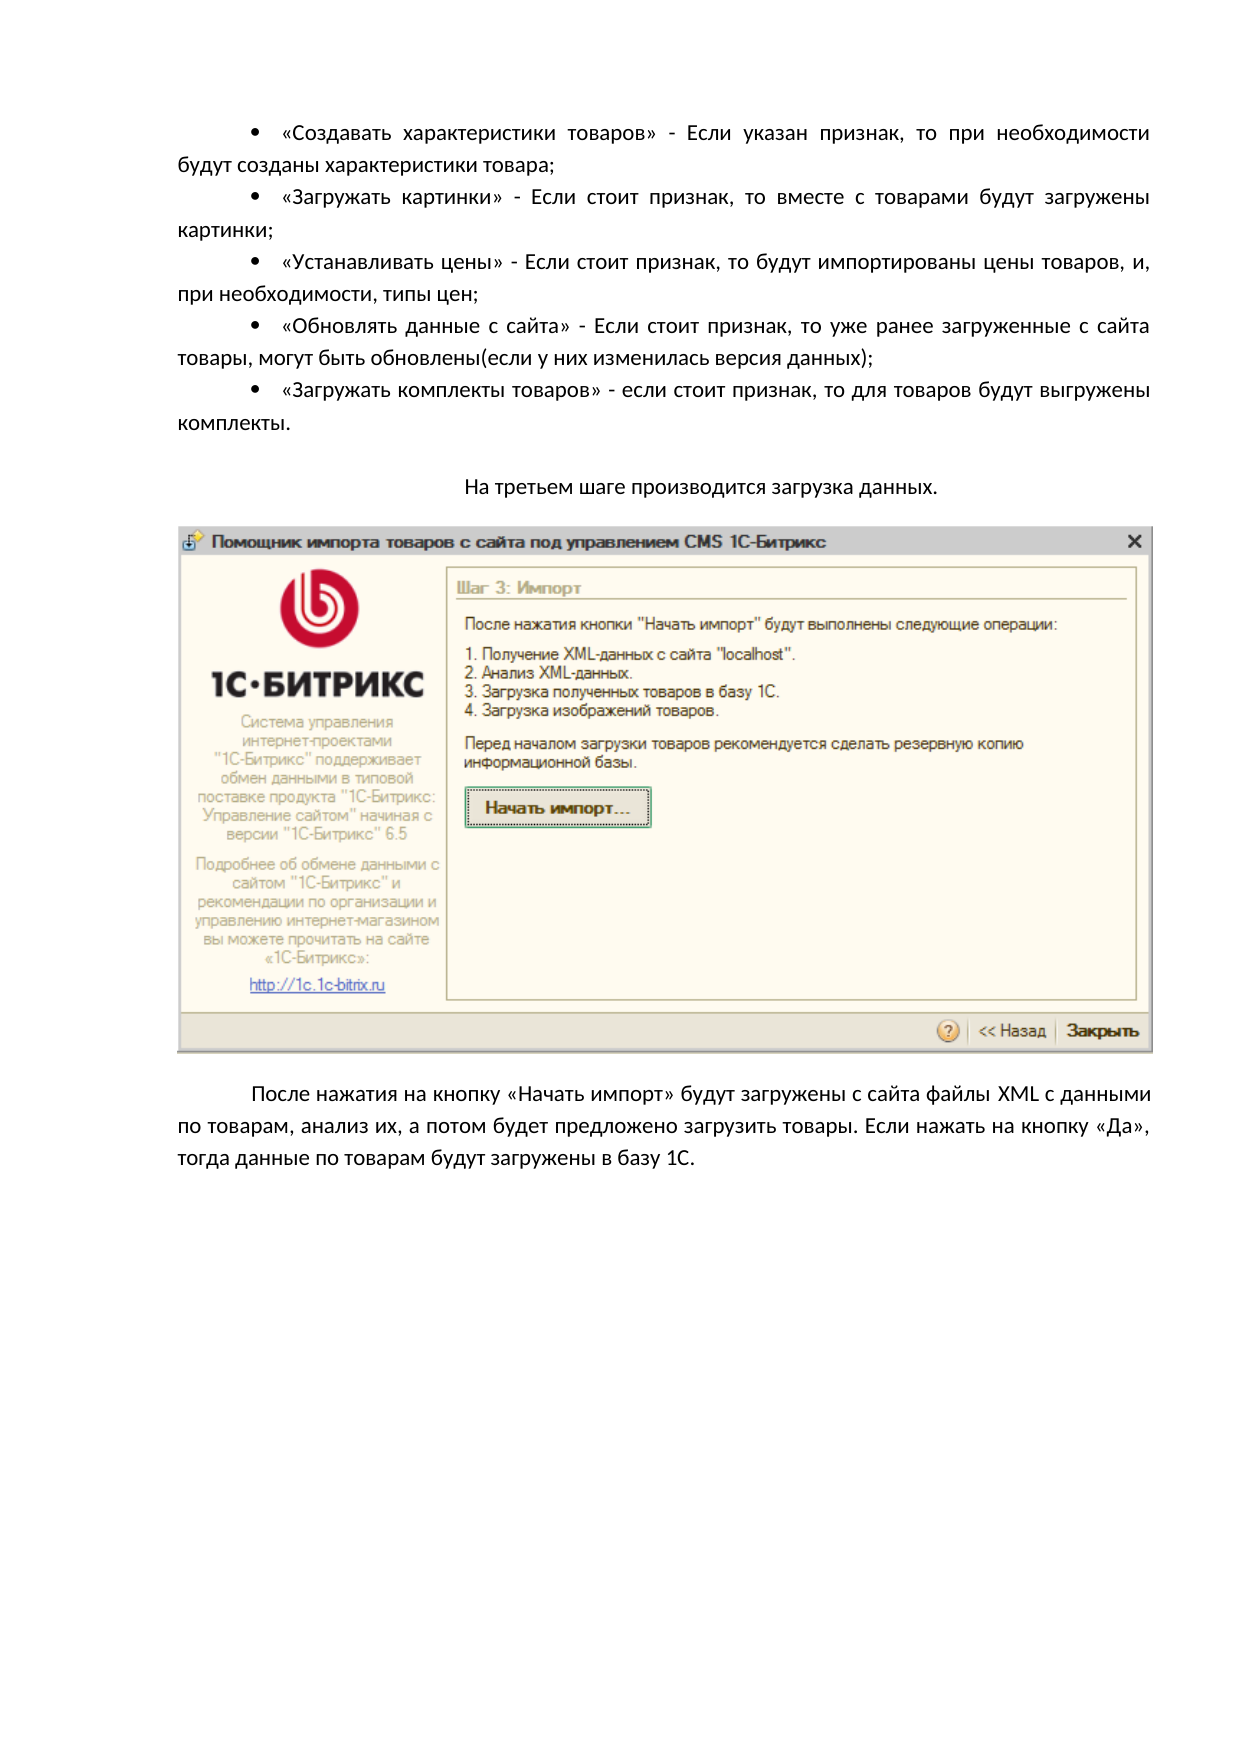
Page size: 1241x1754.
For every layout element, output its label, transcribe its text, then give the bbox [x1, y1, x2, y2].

picture [177, 525, 1153, 1054]
list «Устанавливать цены» - Если стоит признак, то будут импортированы цены товаров, и, при необходимости, типы цен; [177, 247, 1152, 307]
list «Создавать характеристики товаров» - Если указан признак, то при необходимости будут созданы характеристики товара; [177, 118, 1152, 178]
list На третьем шаге производится загрузка данных. [251, 472, 1152, 500]
list «Обновлять данные с сайта» - Если стоит признак, то уже ранее загруженные с сайта товары, могут быть обновлены(если у них изменилась версия данных); [177, 311, 1152, 371]
text После нажатия на кнопку «Начать импорт» будут загружены с сайта файлы XML с данными по товарам, анализ их, а потом будет предложено загрузить товары. Если нажать на кнопку «Да», тогда данные по товарам будут загружены в базу 1С. [177, 1079, 1152, 1171]
list «Загружать комплекты товаров» - если стоит признак, то для товаров будут выгружены комплекты. [177, 376, 1152, 436]
list «Загружать картинки» - Если стоит признак, то вместе с товарами будут загружены картинки; [177, 182, 1152, 243]
